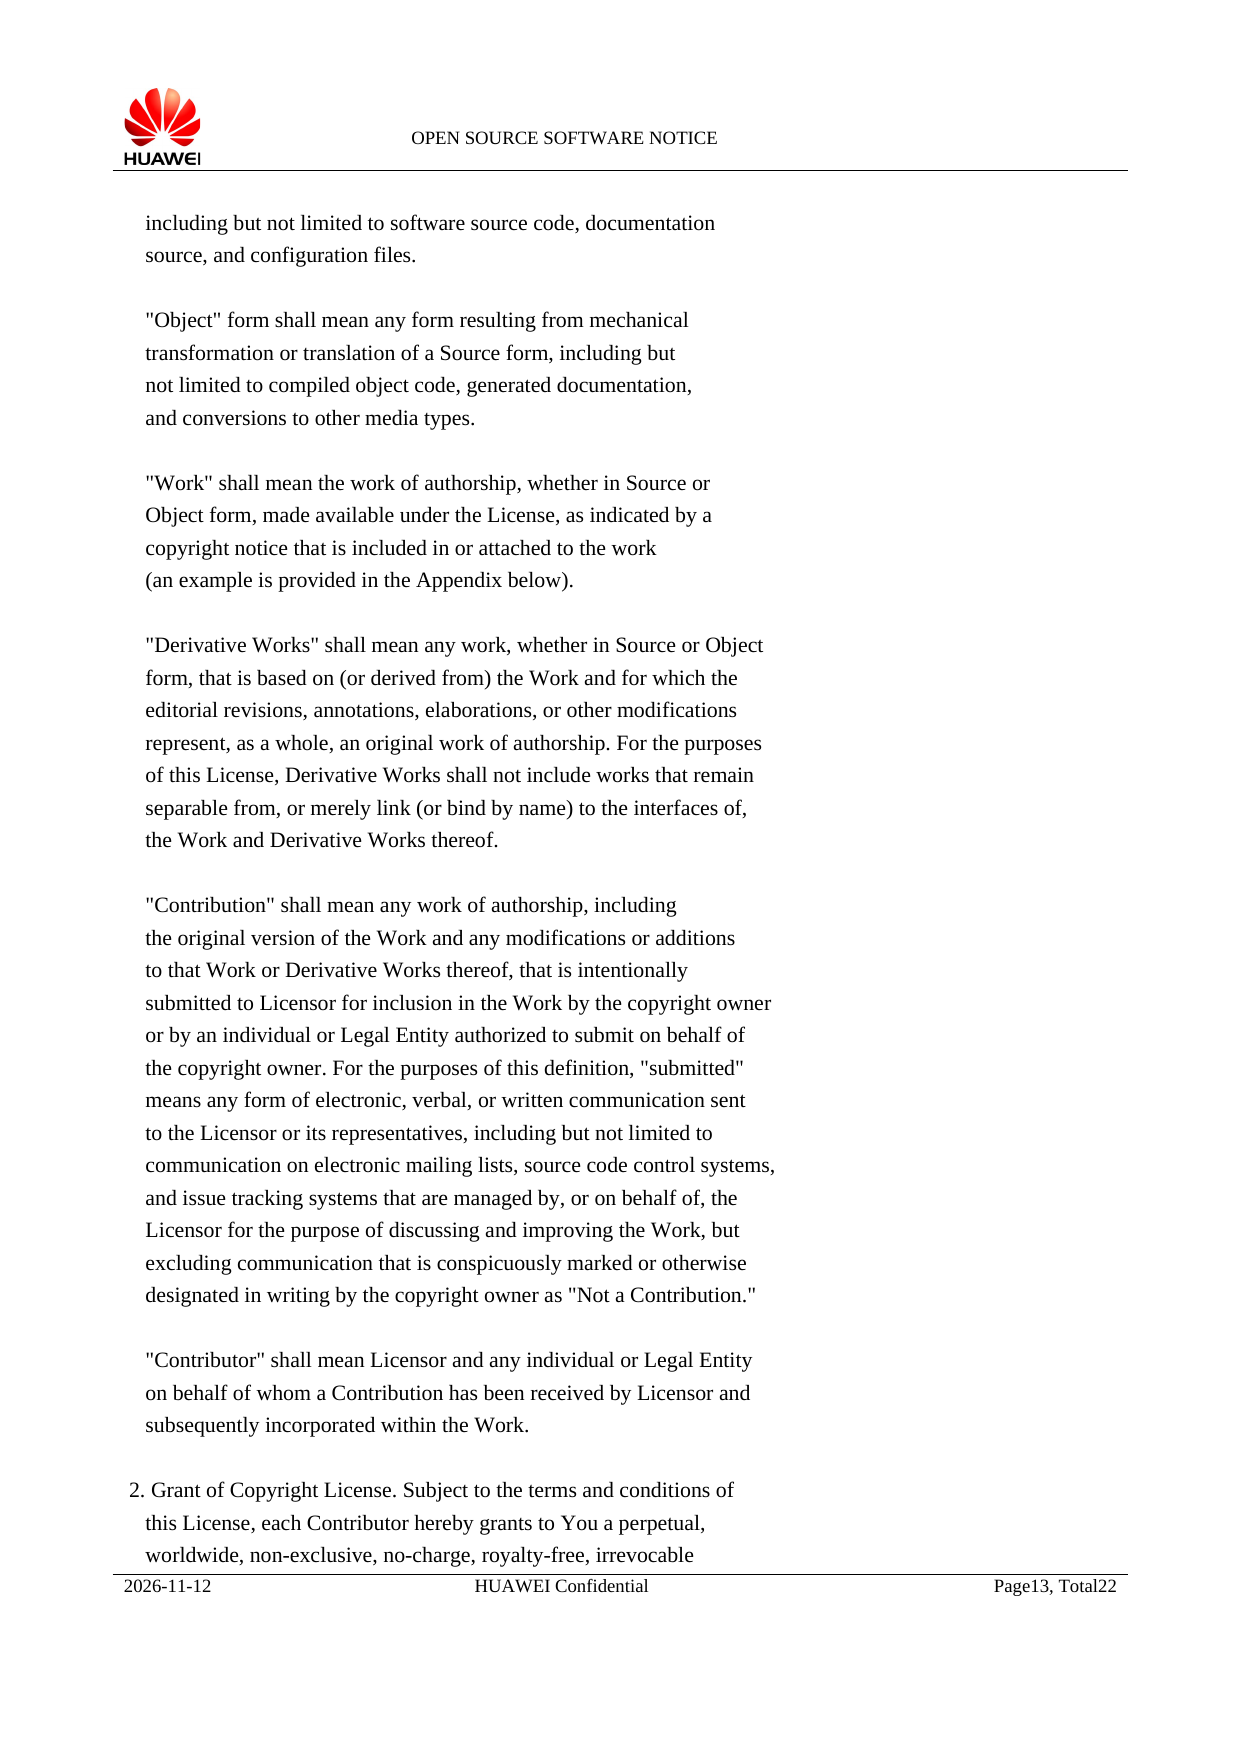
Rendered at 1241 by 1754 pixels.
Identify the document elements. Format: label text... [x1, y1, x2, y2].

picture [124, 88, 201, 165]
